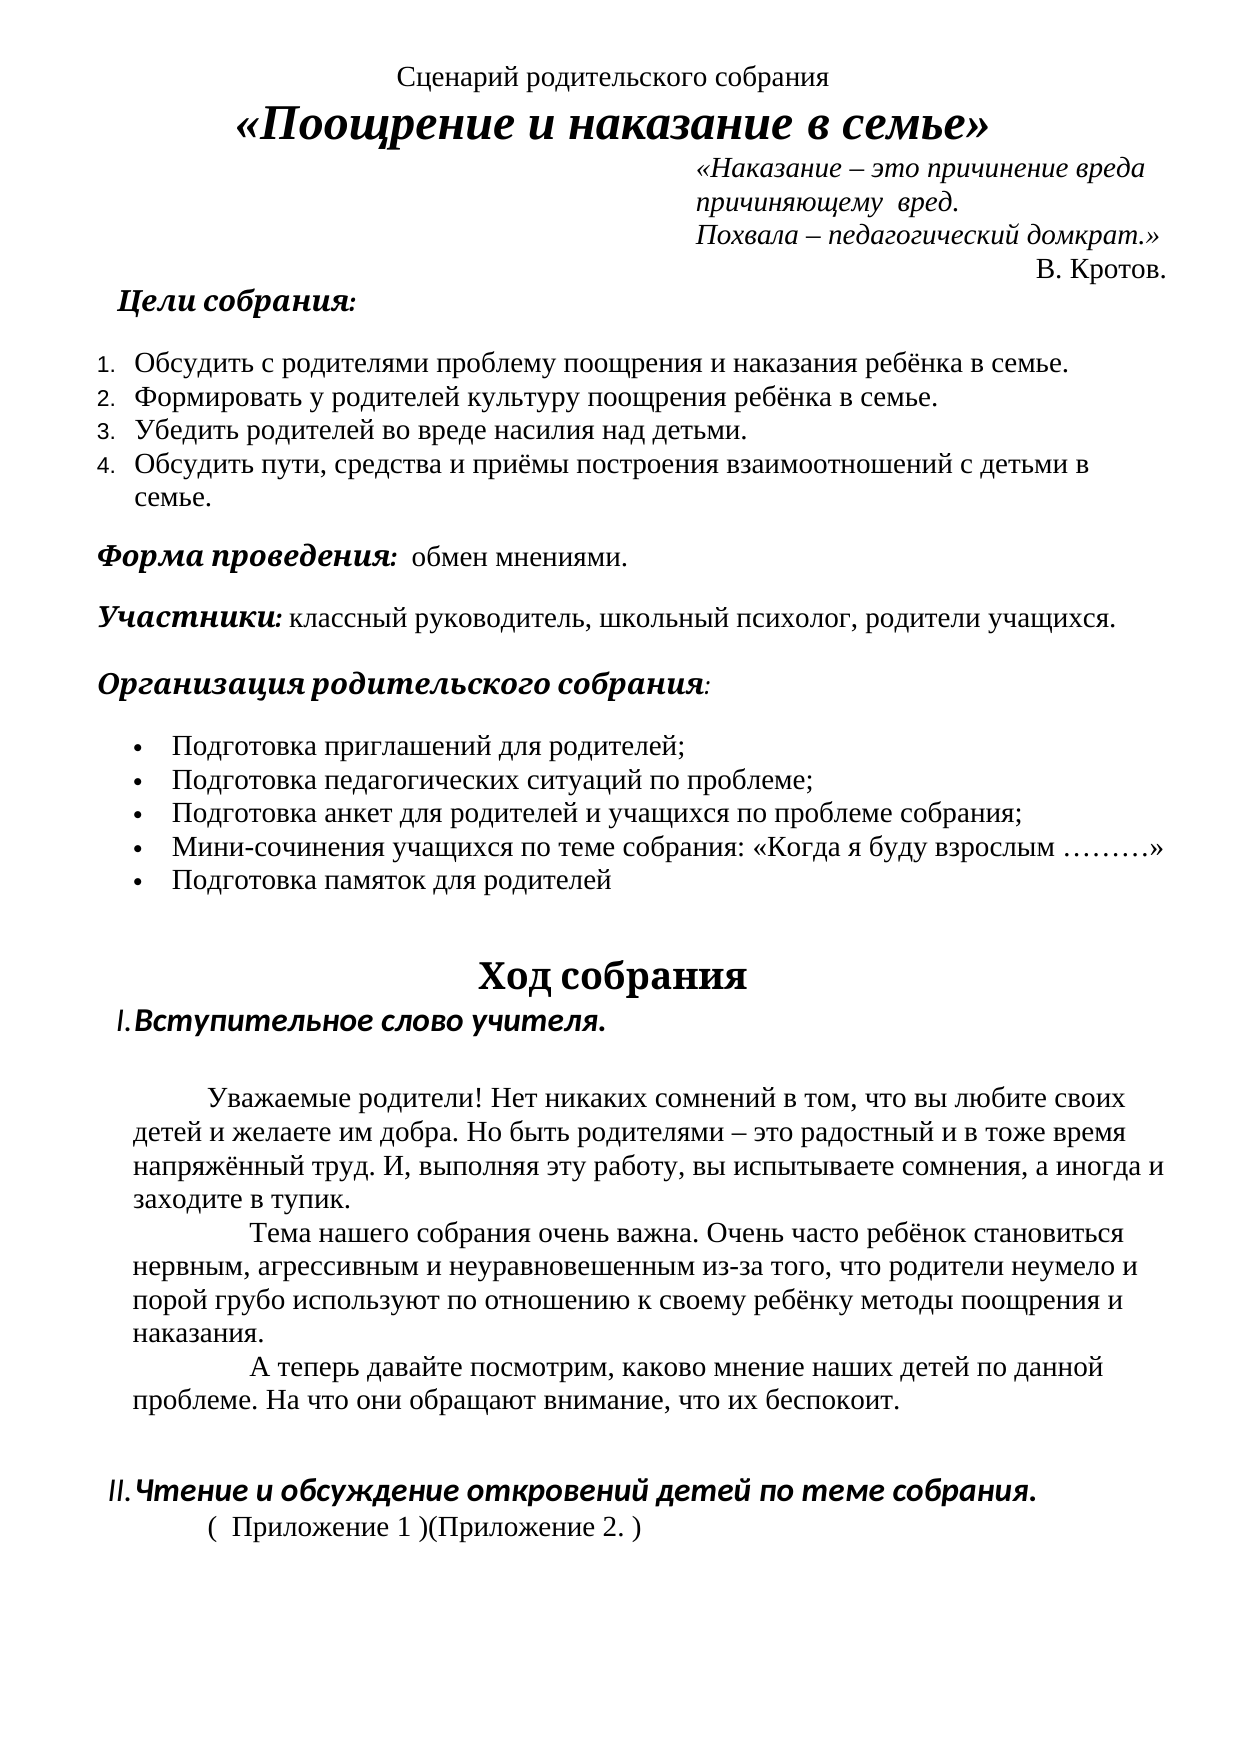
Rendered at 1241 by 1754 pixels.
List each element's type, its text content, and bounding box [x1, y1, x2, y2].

text Форма проведения: обмен мнениями. [97, 539, 1167, 574]
list Подготовка анкет для родителей и учащихся по проблеме собрания; [134, 795, 1167, 829]
list Вступительное слово учителя. [132, 999, 1167, 1040]
list Подготовка памяток для родителей [134, 862, 1167, 896]
text Цели собрания: [59, 284, 1167, 319]
text ( Приложение 1 )(Приложение 2. ) [207, 1509, 1167, 1543]
text Уважаемые родители! Нет никаких сомнений в том, что вы любите своих детей и желаете им добра. Но быть родителями – это радостный и в тоже время напряжённый труд. И, выполняя эту работу, вы испытываете сомнения, а иногда и заходите в тупик. [133, 1081, 1167, 1215]
text Тема нашего собрания очень важна. Очень часто ребёнок становиться нервным, агрессивным и неуравновешенным из-за того, что родители неумело и порой грубо используют по отношению к своему ребёнку методы поощрения и наказания. [132, 1215, 1167, 1349]
list Чтение и обсуждение откровений детей по теме собрания. [132, 1469, 1167, 1509]
text Похвала – педагогический домкрат.» [59, 217, 1167, 251]
list Подготовка педагогических ситуаций по проблеме; [134, 762, 1167, 795]
list Обсудить с родителями проблему поощрения и наказания ребёнка в семье. [97, 345, 1167, 379]
text причиняющему вред. [59, 184, 1167, 217]
text Сценарий родительского собрания [59, 59, 1167, 93]
list Мини-сочинения учащихся по теме собрания: «Когда я буду взрослым ………» [134, 829, 1167, 862]
list Убедить родителей во вреде насилия над детьми. [97, 412, 1167, 446]
list Формировать у родителей культуру поощрения ребёнка в семье. [97, 379, 1167, 412]
text А теперь давайте посмотрим, каково мнение наших детей по данной проблеме. На что они обращают внимание, что их беспокоит. [132, 1349, 1167, 1416]
text Организация родительского собрания: [97, 668, 1167, 702]
text «Наказание – это причинение вреда [59, 150, 1167, 184]
text «Поощрение и наказание в семье» [59, 93, 1167, 150]
list Обсудить пути, средства и приёмы построения взаимоотношений с детьми в семье. [97, 446, 1167, 513]
text Участники: классный руководитель, школьный психолог, родители учащихся. [97, 600, 1167, 635]
list Подготовка приглашений для родителей; [134, 728, 1167, 762]
text В. Кротов. [59, 251, 1167, 284]
text Ход собрания [59, 956, 1167, 999]
